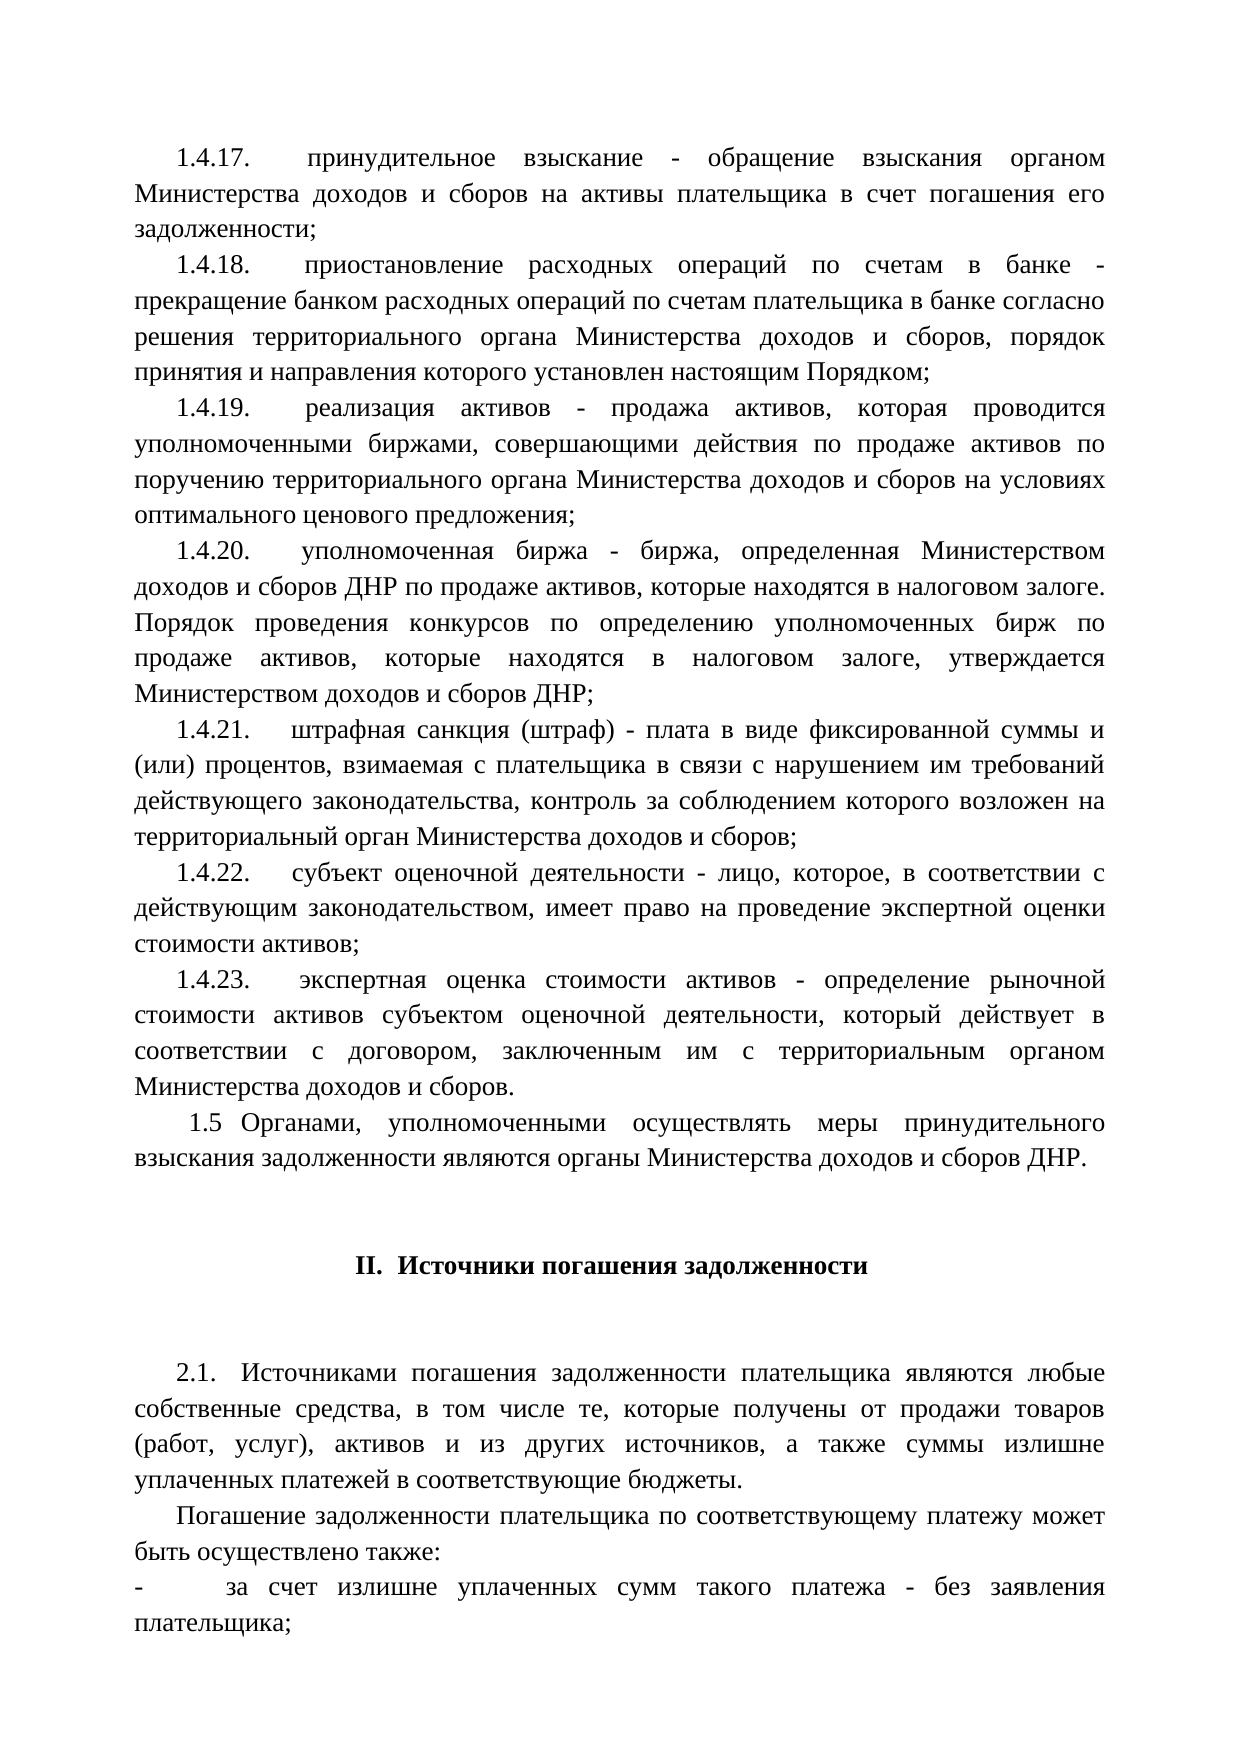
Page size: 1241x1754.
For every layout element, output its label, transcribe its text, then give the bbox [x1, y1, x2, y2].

list штрафная санкция (штраф) - плата в виде фиксированной суммы и (или) процентов, взимаемая с плательщика в связи с нарушением им требований действующего законодательства, контроль за соблюдением которого возложен на территориальный орган Министерства доходов и сборов; [134, 713, 1106, 851]
list принудительное взыскание - обращение взыскания органом Министерства доходов и сборов на активы плательщика в счет погашения его задолженности; [134, 141, 1106, 244]
list субъект оценочной деятельности - лицо, которое, в соответствии с действующим законодательством, имеет право на проведение экспертной оценки стоимости активов; [134, 856, 1106, 958]
list приостановление расходных операций по счетам в банке - прекращение банком расходных операций по счетам плательщика в банке согласно решения территориального органа Министерства доходов и сборов, порядок принятия и направления которого установлен настоящим Порядком; [134, 248, 1106, 387]
list Источники погашения задолженности [355, 1249, 1108, 1280]
list за счет излишне уплаченных сумм такого платежа - без заявления плательщика; [134, 1570, 1106, 1637]
list реализация активов - продажа активов, которая проводится уполномоченными биржами, совершающими действия по продаже активов по поручению территориального органа Министерства доходов и сборов на условиях оптимального ценового предложения; [134, 391, 1106, 529]
list уполномоченная биржа - биржа, определенная Министерством доходов и сборов ДНР по продаже активов, которые находятся в налоговом залоге. Порядок проведения конкурсов по определению уполномоченных бирж по продаже активов, которые находятся в налоговом залоге, утверждается Министерством доходов и сборов ДНР; [134, 534, 1106, 708]
list Органами, уполномоченными осуществлять меры принудительного взыскания задолженности являются органы Министерства доходов и сборов ДНР. [134, 1106, 1106, 1173]
text Погашение задолженности плательщика по соответствующему платежу может быть осуществлено также: [134, 1499, 1106, 1566]
list экспертная оценка стоимости активов - определение рыночной стоимости активов субъектом оценочной деятельности, который действует в соответствии с договором, заключенным им с территориальным органом Министерства доходов и сборов. [134, 963, 1106, 1101]
list Источниками погашения задолженности плательщика являются любые собственные средства, в том числе те, которые получены от продажи товаров (работ, услуг), активов и из других источников, а также суммы излишне уплаченных платежей в соответствующие бюджеты. [134, 1356, 1106, 1494]
